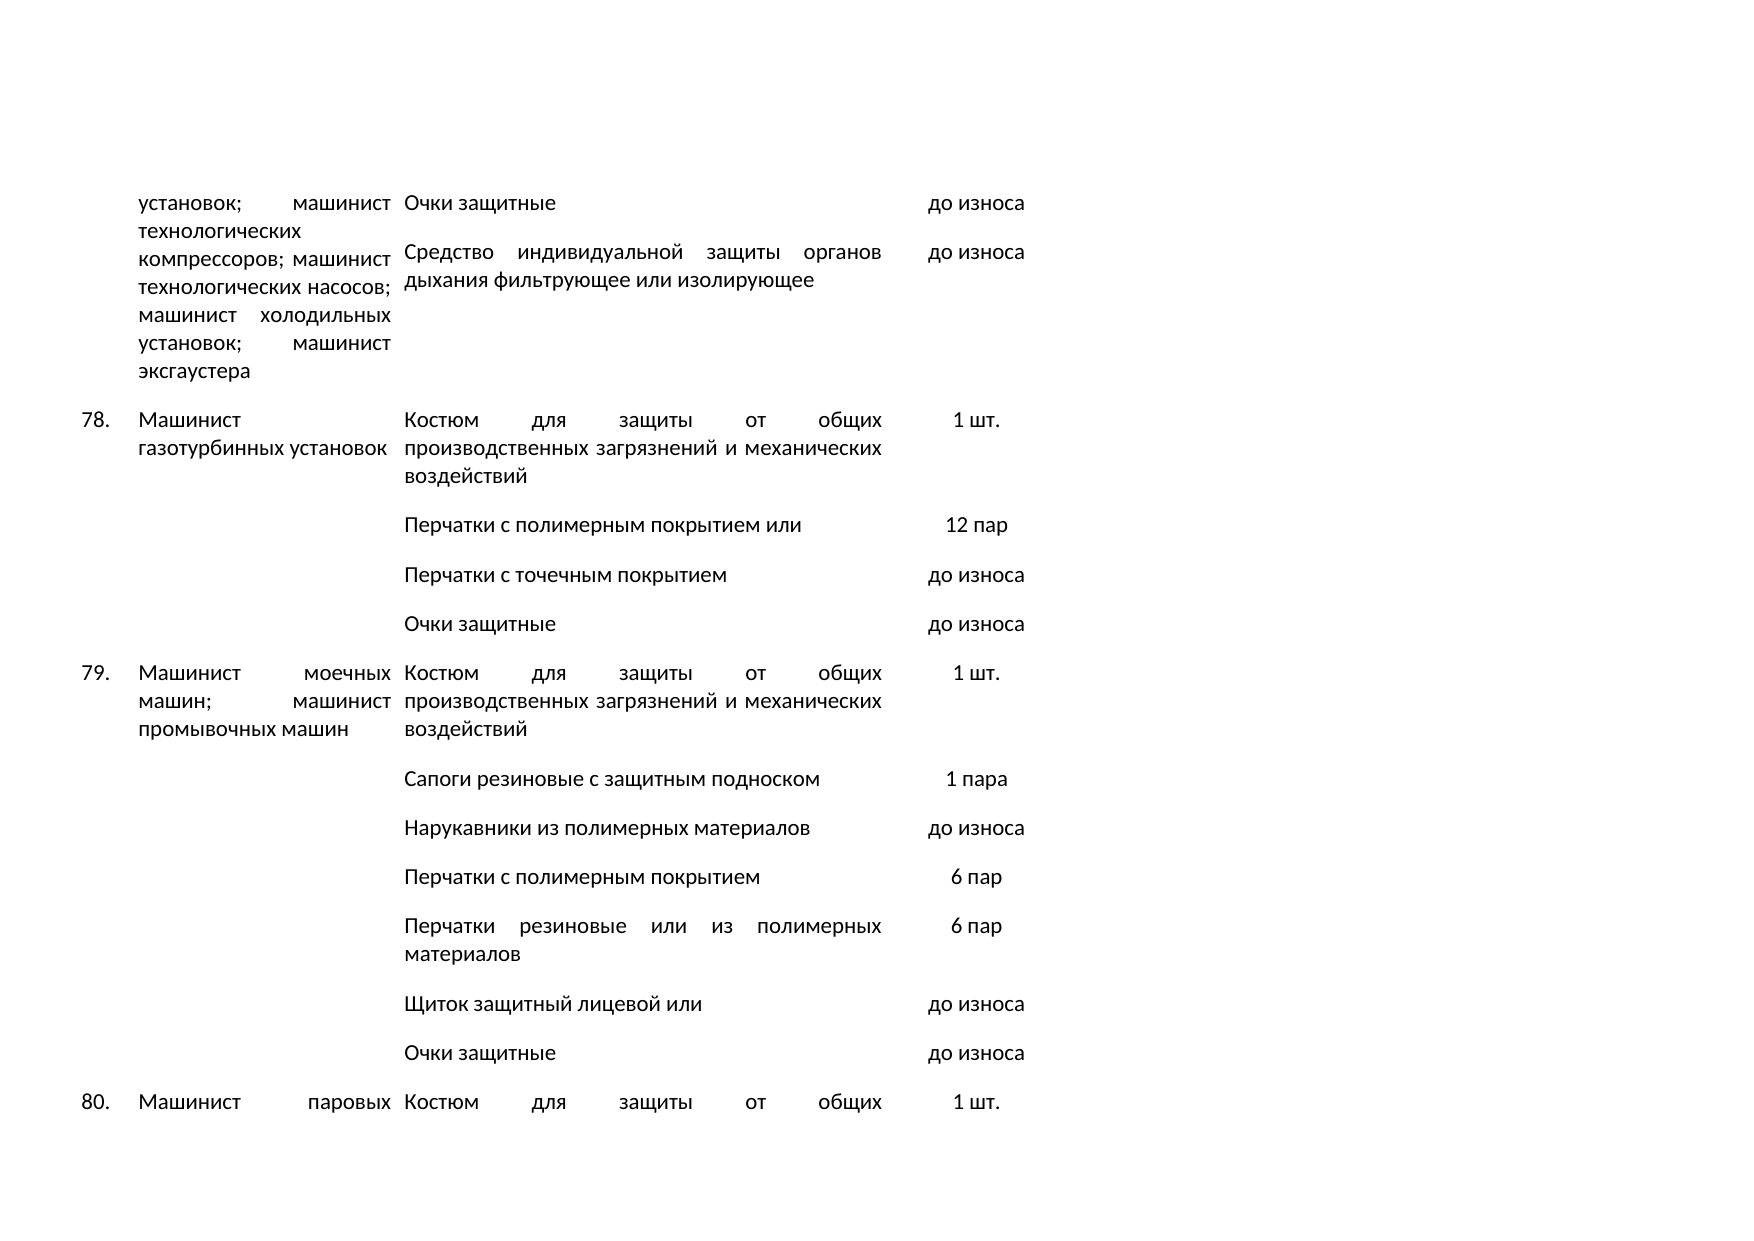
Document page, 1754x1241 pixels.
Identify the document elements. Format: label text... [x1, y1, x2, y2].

table_cell Очки защитные [398, 177, 889, 226]
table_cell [132, 1077, 398, 1126]
table_cell 1 пара [889, 753, 1064, 802]
table_cell Машинист моечных машин; машинист промывочных машин [132, 648, 398, 1077]
table_cell 1 шт. [889, 648, 1064, 753]
table_cell 78. [60, 395, 132, 648]
table_cell 80. [60, 1077, 132, 1126]
table_cell 6 пар [889, 901, 1064, 978]
table_cell Средство индивидуальной защиты органов дыхания фильтрующее или изолирующее [398, 226, 889, 394]
table_cell Нарукавники из полимерных материалов [398, 802, 889, 852]
table_cell Перчатки резиновые или из полимерных материалов [398, 901, 889, 978]
table_cell 1 шт. [889, 395, 1064, 500]
table_cell до износа [889, 978, 1064, 1027]
table_cell до износа [889, 802, 1064, 852]
table_cell до износа [889, 226, 1064, 394]
table_cell Костюм для защиты от общих производственных загрязнений и механических воздействий [398, 648, 889, 753]
table_cell до износа [889, 549, 1064, 598]
table_cell Перчатки с полимерным покрытием или [398, 500, 889, 549]
table_cell 6 пар [889, 852, 1064, 901]
table_cell Щиток защитный лицевой или [398, 978, 889, 1027]
table_cell Перчатки с полимерным покрытием [398, 852, 889, 901]
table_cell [398, 1077, 889, 1126]
table_cell Очки защитные [398, 1028, 889, 1077]
table_cell 79. [60, 648, 132, 1077]
table_cell до износа [889, 177, 1064, 226]
table_cell до износа [889, 599, 1064, 648]
table_cell 12 пар [889, 500, 1064, 549]
table_cell Очки защитные [398, 599, 889, 648]
table_cell Перчатки с точечным покрытием [398, 549, 889, 598]
table_cell Машинист газотурбинных установок [132, 395, 398, 648]
table_cell Костюм для защиты от общих производственных загрязнений и механических воздействий [398, 395, 889, 500]
table_cell Сапоги резиновые с защитным подноском [398, 753, 889, 802]
table_cell до износа [889, 1028, 1064, 1077]
table_cell 1 шт. [889, 1077, 1064, 1126]
